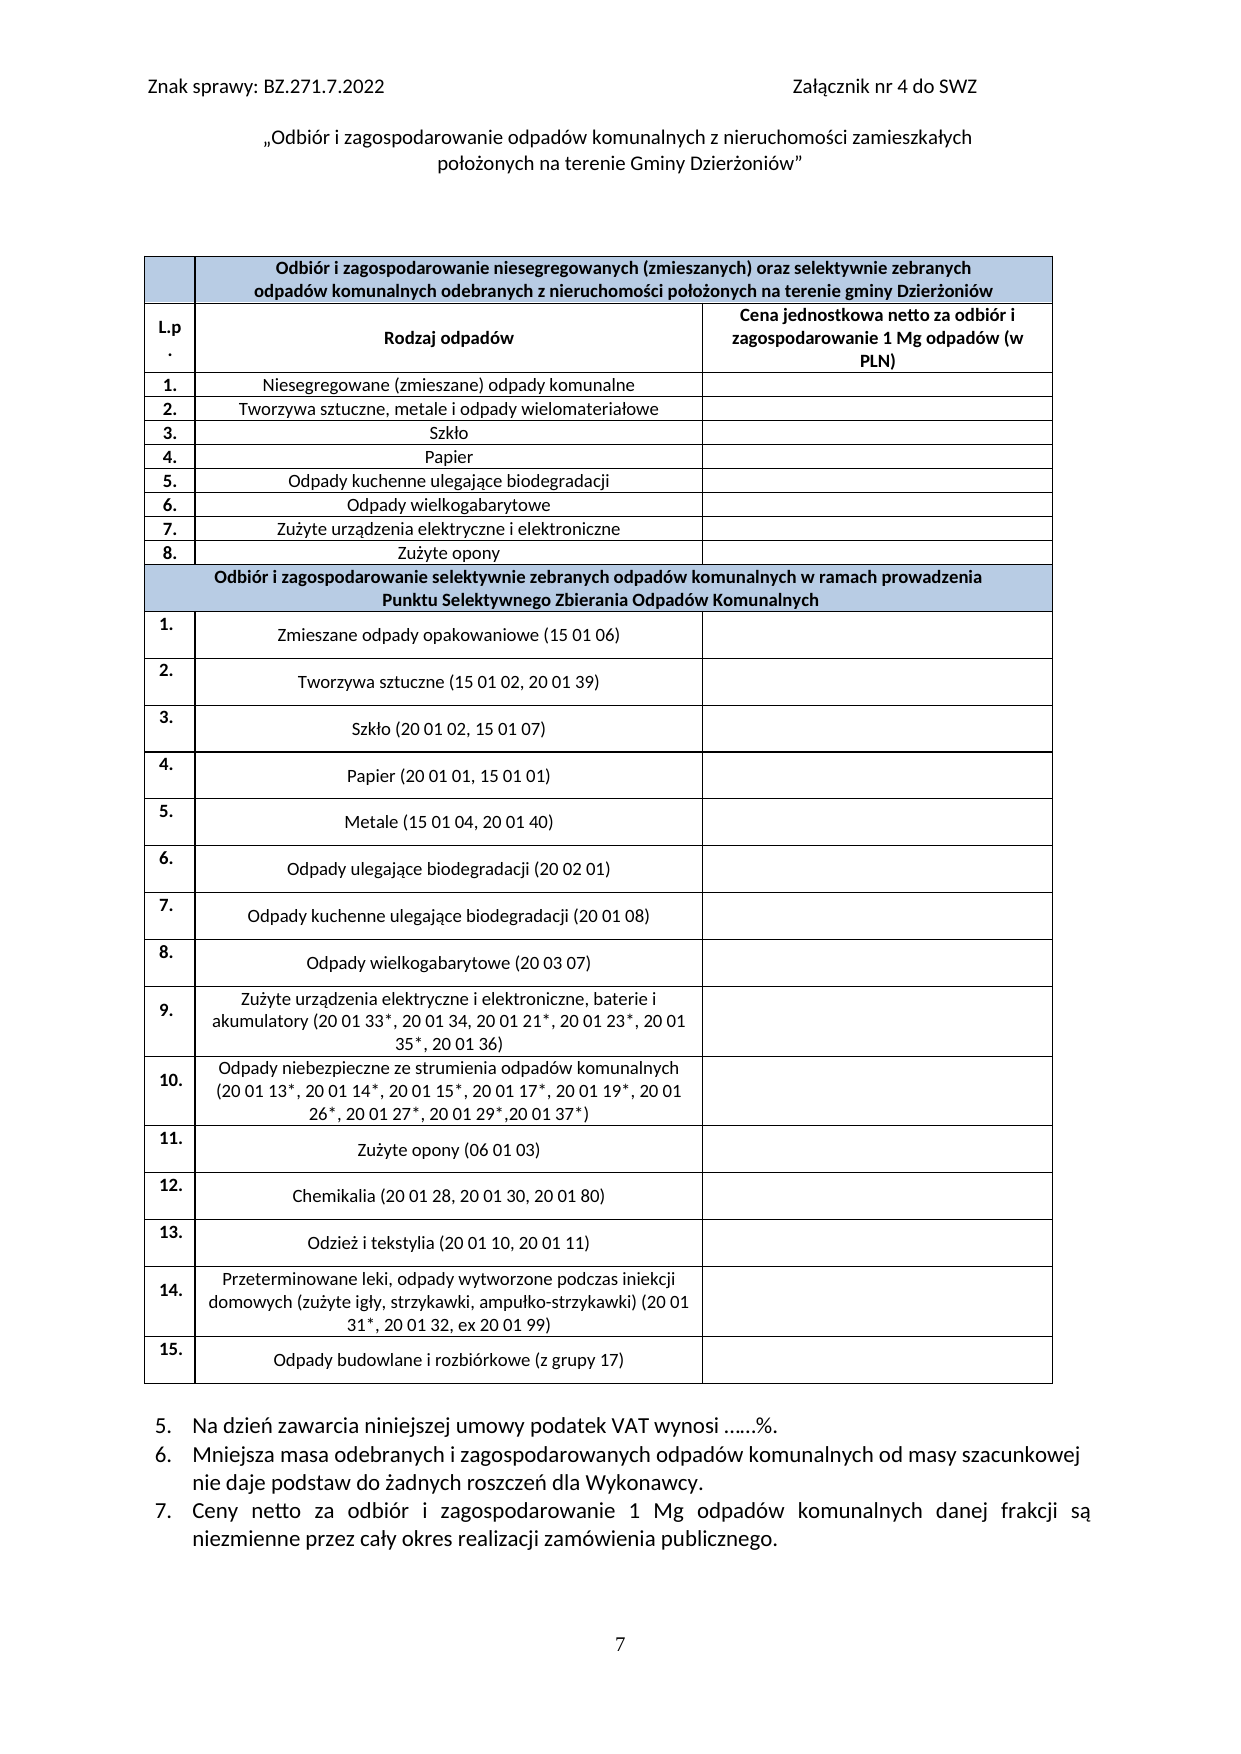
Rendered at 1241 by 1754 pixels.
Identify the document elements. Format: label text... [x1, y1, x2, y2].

table_cell Rodzaj odpadów [196, 304, 702, 372]
table_cell [145, 799, 194, 845]
table_cell [703, 987, 1052, 1056]
table_cell Tworzywa sztuczne, metale i odpady wielomateriałowe [196, 397, 702, 420]
table_cell [703, 1267, 1052, 1336]
table_cell [703, 893, 1052, 939]
table_cell 4. [145, 445, 194, 468]
table_header Odbiór i zagospodarowanie niesegregowanych (zmieszanych) oraz selektywnie zebranych odpadów komunalnych odebranych z nieruchomości położonych na terenie gminy Dzierżoniów [196, 257, 1052, 302]
table_cell 8. [145, 541, 194, 564]
table_cell [703, 706, 1052, 751]
table_cell Zużyte opony (06 01 03) [196, 1126, 702, 1172]
table_cell [145, 1220, 194, 1266]
table_cell [145, 1267, 194, 1336]
table_cell [145, 1126, 194, 1172]
table_cell [145, 1057, 194, 1125]
table_cell Odpady ulegające biodegradacji (20 02 01) [196, 846, 702, 892]
table_cell [145, 753, 194, 798]
table_cell Papier [196, 445, 702, 468]
table_cell [703, 1220, 1052, 1266]
table_cell [703, 940, 1052, 986]
table_cell Zużyte urządzenia elektryczne i elektroniczne, baterie i akumulatory (20 01 33*, 20 01 34, 20 01 21*, 20 01 23*, 20 01 35*, 20 01 36) [196, 987, 702, 1056]
table_cell 7. [145, 517, 194, 540]
table_cell [145, 706, 194, 751]
table_cell Szkło (20 01 02, 15 01 07) [196, 706, 702, 751]
table_cell [703, 1337, 1052, 1383]
table_cell [145, 893, 194, 939]
table_cell [703, 493, 1052, 516]
table_cell 2. [145, 397, 194, 420]
table_cell [703, 659, 1052, 704]
table_cell [703, 612, 1052, 658]
table_cell [703, 541, 1052, 564]
table_cell [703, 517, 1052, 540]
table_cell Zmieszane odpady opakowaniowe (15 01 06) [196, 612, 702, 658]
table_cell Przeterminowane leki, odpady wytworzone podczas iniekcji domowych (zużyte igły, strzykawki, ampułko-strzykawki) (20 01 31*, 20 01 32, ex 20 01 99) [196, 1267, 702, 1336]
table_header [145, 257, 194, 302]
table_cell Odpady wielkogabarytowe (20 03 07) [196, 940, 702, 986]
list Ceny netto za odbiór i zagospodarowanie 1 Mg odpadów komunalnych danej frakcji są niezmienne przez cały okres realizacji zamówienia publicznego. [154, 1496, 1093, 1552]
table_cell [703, 373, 1052, 396]
table_cell 3. [145, 421, 194, 444]
table_cell 5. [145, 469, 194, 492]
list Mniejsza masa odebranych i zagospodarowanych odpadów komunalnych od masy szacunkowej nie daje podstaw do żadnych roszczeń dla Wykonawcy. [154, 1440, 1093, 1496]
table_cell 6. [145, 493, 194, 516]
table_cell Odpady niebezpieczne ze strumienia odpadów komunalnych (20 01 13*, 20 01 14*, 20 01 15*, 20 01 17*, 20 01 19*, 20 01 26*, 20 01 27*, 20 01 29*,20 01 37*) [196, 1057, 702, 1125]
table_cell Niesegregowane (zmieszane) odpady komunalne [196, 373, 702, 396]
table_cell [145, 612, 194, 658]
table_cell [703, 753, 1052, 798]
table_cell Odpady wielkogabarytowe [196, 493, 702, 516]
table_cell Odpady kuchenne ulegające biodegradacji [196, 469, 702, 492]
table_cell Papier (20 01 01, 15 01 01) [196, 753, 702, 798]
table_cell [703, 469, 1052, 492]
table_cell Cena jednostkowa netto za odbiór i zagospodarowanie 1 Mg odpadów (w PLN) [703, 304, 1052, 372]
table_cell [703, 397, 1052, 420]
table_cell [703, 1126, 1052, 1172]
table_cell [703, 1173, 1052, 1219]
table_cell Zużyte urządzenia elektryczne i elektroniczne [196, 517, 702, 540]
table_cell [703, 421, 1052, 444]
table_cell Zużyte opony [196, 541, 702, 564]
table_cell [703, 1057, 1052, 1125]
table_cell Odpady kuchenne ulegające biodegradacji (20 01 08) [196, 893, 702, 939]
table_cell [703, 799, 1052, 845]
table_cell [703, 445, 1052, 468]
table_cell Chemikalia (20 01 28, 20 01 30, 20 01 80) [196, 1173, 702, 1219]
list Na dzień zawarcia niniejszej umowy podatek VAT wynosi ……%. [154, 1412, 1093, 1440]
table_cell Odbiór i zagospodarowanie selektywnie zebranych odpadów komunalnych w ramach prowadzenia Punktu Selektywnego Zbierania Odpadów Komunalnych [145, 565, 1052, 611]
table_cell Metale (15 01 04, 20 01 40) [196, 799, 702, 845]
table_cell [145, 987, 194, 1056]
table_cell L.p. [145, 304, 194, 372]
table_cell Tworzywa sztuczne (15 01 02, 20 01 39) [196, 659, 702, 704]
table_cell 1. [145, 373, 194, 396]
table_cell [703, 846, 1052, 892]
table_cell [145, 659, 194, 704]
table_cell [145, 940, 194, 986]
table_cell Odpady budowlane i rozbiórkowe (z grupy 17) [196, 1337, 702, 1383]
table_cell [145, 1173, 194, 1219]
table_cell [145, 846, 194, 892]
table_cell Szkło [196, 421, 702, 444]
table_cell Odzież i tekstylia (20 01 10, 20 01 11) [196, 1220, 702, 1266]
table_cell [145, 1337, 194, 1383]
